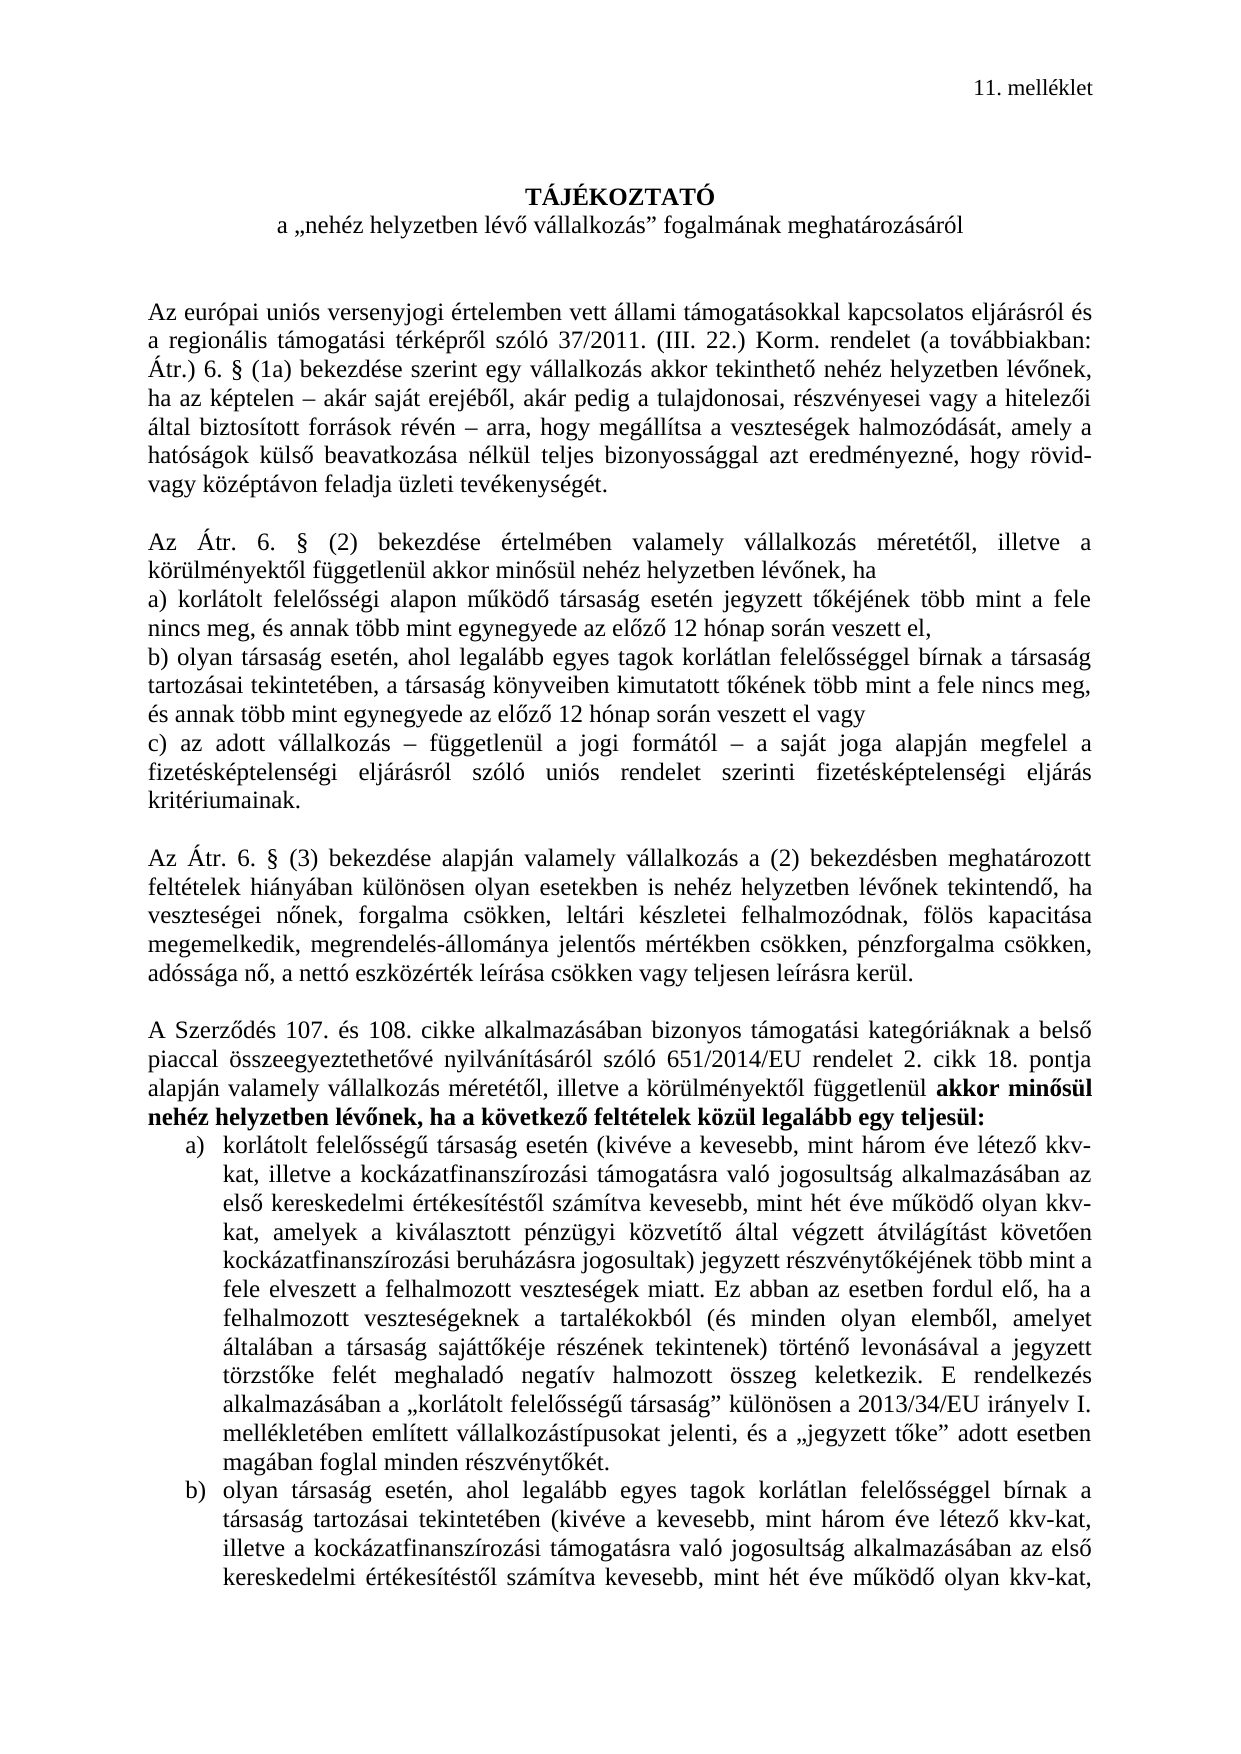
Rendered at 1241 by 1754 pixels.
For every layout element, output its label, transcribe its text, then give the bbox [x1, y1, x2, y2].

text Az Átr. 6. § (2) bekezdése értelmében valamely vállalkozás méretétől, illetve a körülményektől függetlenül akkor minősül nehéz helyzetben lévőnek, ha [148, 527, 1093, 584]
list korlátolt felelősségű társaság esetén (kivéve a kevesebb, mint három éve létező kkv-kat, illetve a kockázatfinanszírozási támogatásra való jogosultság alkalmazásában az első kereskedelmi értékesítéstől számítva kevesebb, mint hét éve működő olyan kkv-kat, amelyek a kiválasztott pénzügyi közvetítő által végzett átvilágítást követően kockázatfinanszírozási beruházásra jogosultak) jegyzett részvénytőkéjének több mint a fele elveszett a felhalmozott veszteségek miatt. Ez abban az esetben fordul elő, ha a felhalmozott veszteségeknek a tartalékokból (és minden olyan elemből, amelyet általában a társaság sajáttőkéje részének tekintenek) történő levonásával a jegyzett törzstőke felét meghaladó negatív halmozott összeg keletkezik. E rendelkezés alkalmazásában a „korlátolt felelősségű társaság” különösen a 2013/34/EU irányelv I. mellékletében említett vállalkozástípusokat jelenti, és a „jegyzett tőke” adott esetben magában foglal minden részvénytőkét. [185, 1130, 1093, 1475]
text b) olyan társaság esetén, ahol legalább egyes tagok korlátlan felelősséggel bírnak a társaság tartozásai tekintetében, a társaság könyveiben kimutatott tőkének több mint a fele nincs meg, és annak több mint egynegyede az előző 12 hónap során veszett el vagy [148, 642, 1093, 728]
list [185, 1475, 1093, 1590]
text a) korlátolt felelősségi alapon működő társaság esetén jegyzett tőkéjének több mint a fele nincs meg, és annak több mint egynegyede az előző 12 hónap során veszett el, [148, 584, 1093, 642]
text TÁJÉKOZTATÓ [148, 182, 1093, 210]
text c) az adott vállalkozás – függetlenül a jogi formától – a saját joga alapján megfelel a fizetésképtelenségi eljárásról szóló uniós rendelet szerinti fizetésképtelenségi eljárás kritériumainak. [148, 728, 1093, 814]
text A Szerződés 107. és 108. cikke alkalmazásában bizonyos támogatási kategóriáknak a belső piaccal összeegyeztethetővé nyilvánításáról szóló 651/2014/EU rendelet 2. cikk 18. pontja alapján valamely vállalkozás méretétől, illetve a körülményektől függetlenül akkor minősül nehéz helyzetben lévőnek, ha a következő feltételek közül legalább egy teljesül: [148, 1015, 1093, 1130]
text a „nehéz helyzetben lévő vállalkozás” fogalmának meghatározásáról [148, 210, 1093, 239]
text Az európai uniós versenyjogi értelemben vett állami támogatásokkal kapcsolatos eljárásról és a regionális támogatási térképről szóló 37/2011. (III. 22.) Korm. rendelet (a továbbiakban: Átr.) 6. § (1a) bekezdése szerint egy vállalkozás akkor tekinthető nehéz helyzetben lévőnek, ha az képtelen – akár saját erejéből, akár pedig a tulajdonosai, részvényesei vagy a hitelezői által biztosított források révén – arra, hogy megállítsa a veszteségek halmozódását, amely a hatóságok külső beavatkozása nélkül teljes bizonyossággal azt eredményezné, hogy rövid- vagy középtávon feladja üzleti tevékenységét. [148, 297, 1093, 498]
text Az Átr. 6. § (3) bekezdése alapján valamely vállalkozás a (2) bekezdésben meghatározott feltételek hiányában különösen olyan esetekben is nehéz helyzetben lévőnek tekintendő, ha veszteségei nőnek, forgalma csökken, leltári készletei felhalmozódnak, fölös kapacitása megemelkedik, megrendelés-állománya jelentős mértékben csökken, pénzforgalma csökken, adóssága nő, a nettó eszközérték leírása csökken vagy teljesen leírásra kerül. [148, 843, 1093, 987]
